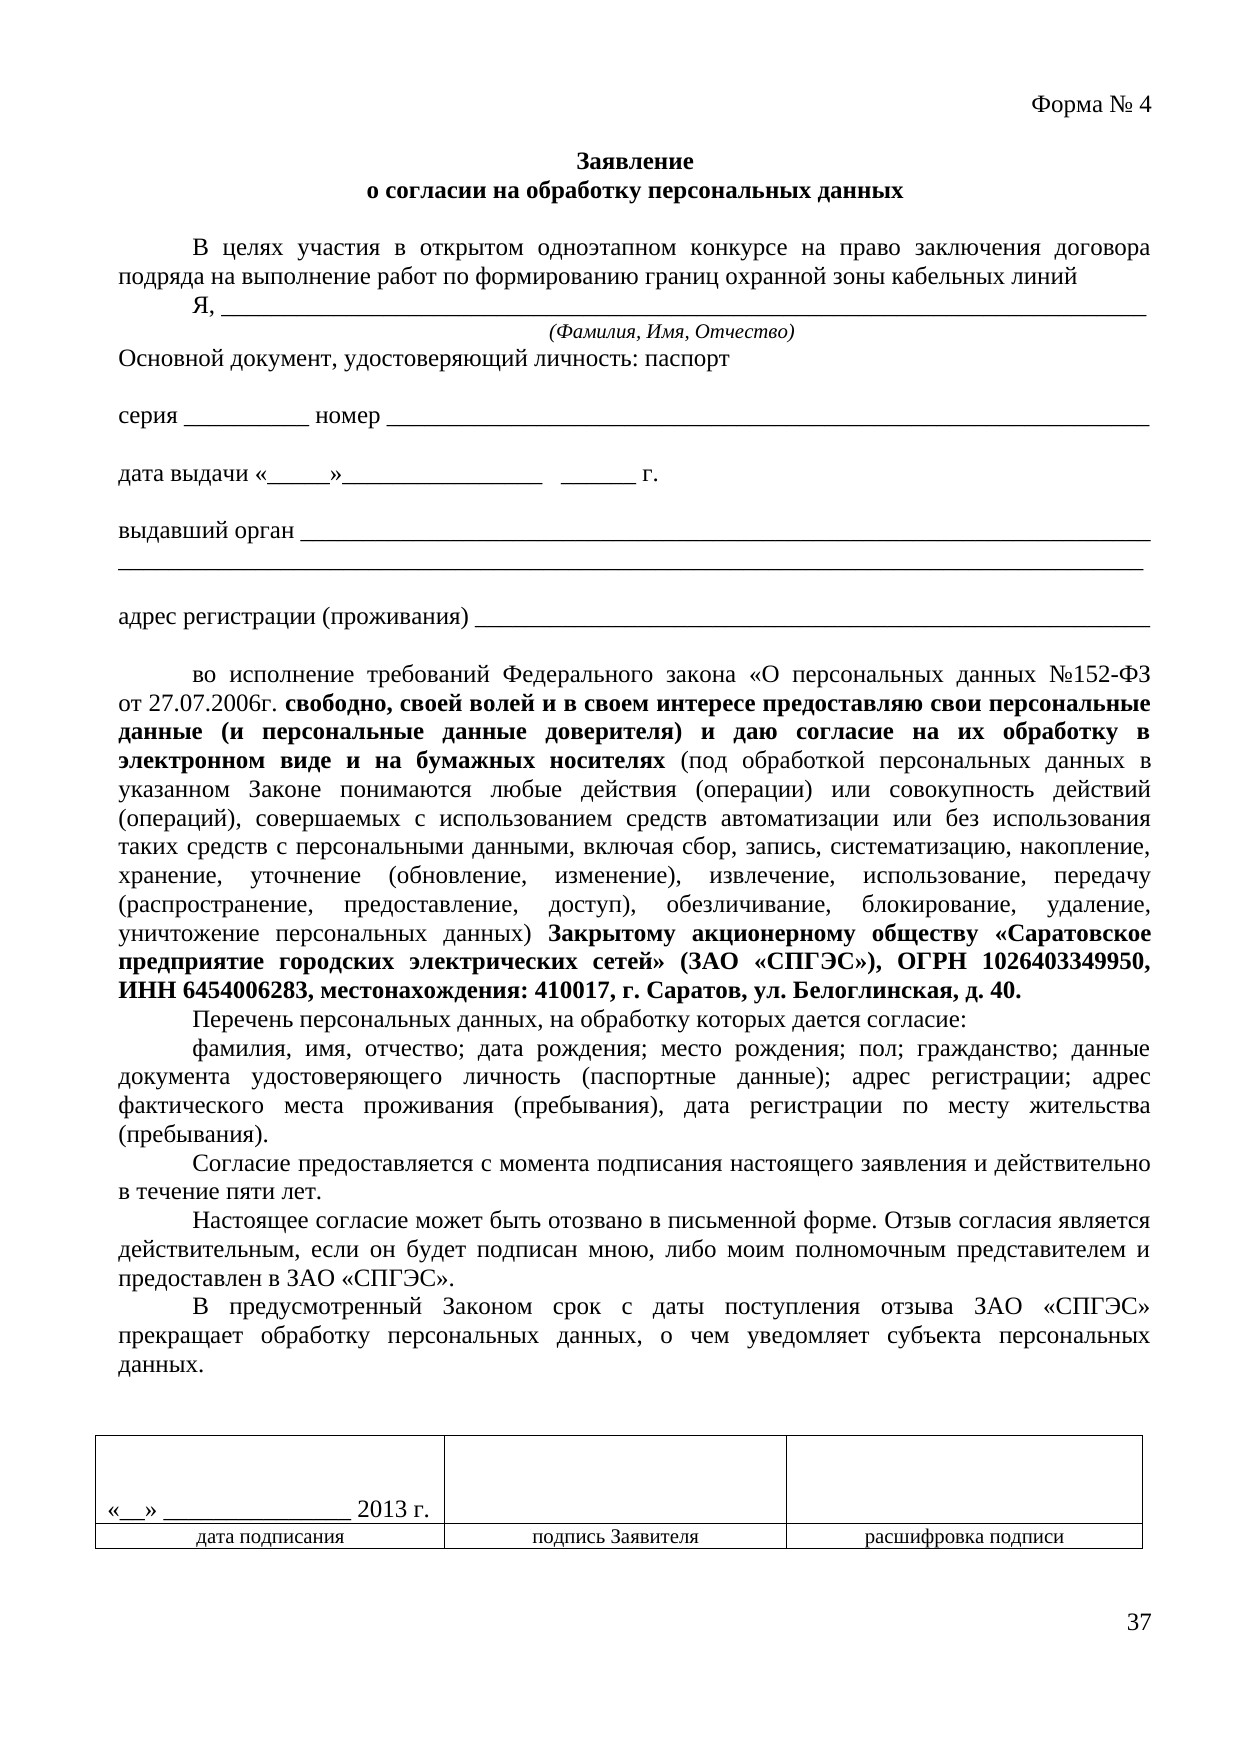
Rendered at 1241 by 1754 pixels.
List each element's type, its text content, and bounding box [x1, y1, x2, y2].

text Согласие предоставляется с момента подписания настоящего заявления и действительно в течение пяти лет. [118, 1148, 1152, 1205]
text адрес регистрации (проживания) ______________________________________________________ [118, 601, 1152, 630]
text дата выдачи «_____»________________ ______ г. [118, 458, 1152, 486]
text серия __________ номер _____________________________________________________________ [118, 400, 1152, 429]
text выдавший орган ____________________________________________________________________ [118, 515, 1152, 544]
table_header [787, 1436, 1142, 1522]
text Заявление [118, 146, 1152, 175]
text Перечень персональных данных, на обработку которых дается согласие: [118, 1004, 1152, 1033]
text Основной документ, удостоверяющий личность: паспорт [118, 343, 1152, 371]
table_header [445, 1436, 786, 1522]
text о согласии на обработку персональных данных [118, 175, 1152, 204]
text Настоящее согласие может быть отозвано в письменной форме. Отзыв согласия является действительным, если он будет подписан мною, либо моим полномочным представителем и предоставлен в ЗАО «СПГЭС». [118, 1205, 1152, 1291]
text (Фамилия, Имя, Отчество) [118, 319, 1152, 343]
text В целях участия в открытом одноэтапном конкурсе на право заключения договора подряда на выполнение работ по формированию границ охранной зоны кабельных линий [118, 232, 1152, 290]
text В предусмотренный Законом срок с даты поступления отзыва ЗАО «СПГЭС» прекращает обработку персональных данных, о чем уведомляет субъекта персональных данных. [118, 1291, 1152, 1378]
text Я, __________________________________________________________________________ [118, 290, 1152, 319]
table_cell расшифровка подписи [787, 1524, 1142, 1548]
text Форма № 4 [118, 89, 1152, 117]
text __________________________________________________________________________________ [118, 544, 1152, 573]
table_header «__» _______________ 2013 г. [96, 1436, 444, 1522]
text фамилия, имя, отчество; дата рождения; место рождения; пол; гражданство; данные документа удостоверяющего личность (паспортные данные); адрес регистрации; адрес фактического места проживания (пребывания), дата регистрации по месту жительства (пребывания). [118, 1033, 1152, 1148]
table_cell дата подписания [96, 1524, 444, 1548]
text во исполнение требований Федерального закона «О персональных данных №152-ФЗ от 27.07.2006г. свободно, своей волей и в своем интересе предоставляю свои персональные данные (и персональные данные доверителя) и даю согласие на их обработку в электронном виде и на бумажных носителях (под обработкой персональных данных в указанном Законе понимаются любые действия (операции) или совокупность действий (операций), совершаемых с использованием средств автоматизации или без использования таких средств с персональными данными, включая сбор, запись, систематизацию, накопление, хранение, уточнение (обновление, изменение), извлечение, использование, передачу (распространение, предоставление, доступ), обезличивание, блокирование, удаление, уничтожение персональных данных) Закрытому акционерному обществу «Саратовское предприятие городских электрических сетей» (ЗАО «СПГЭС»), ОГРН 1026403349950, ИНН 6454006283, местонахождения: 410017, г. Саратов, ул. Белоглинская, д. 40. [118, 659, 1152, 1004]
table_cell подпись Заявителя [445, 1524, 786, 1548]
